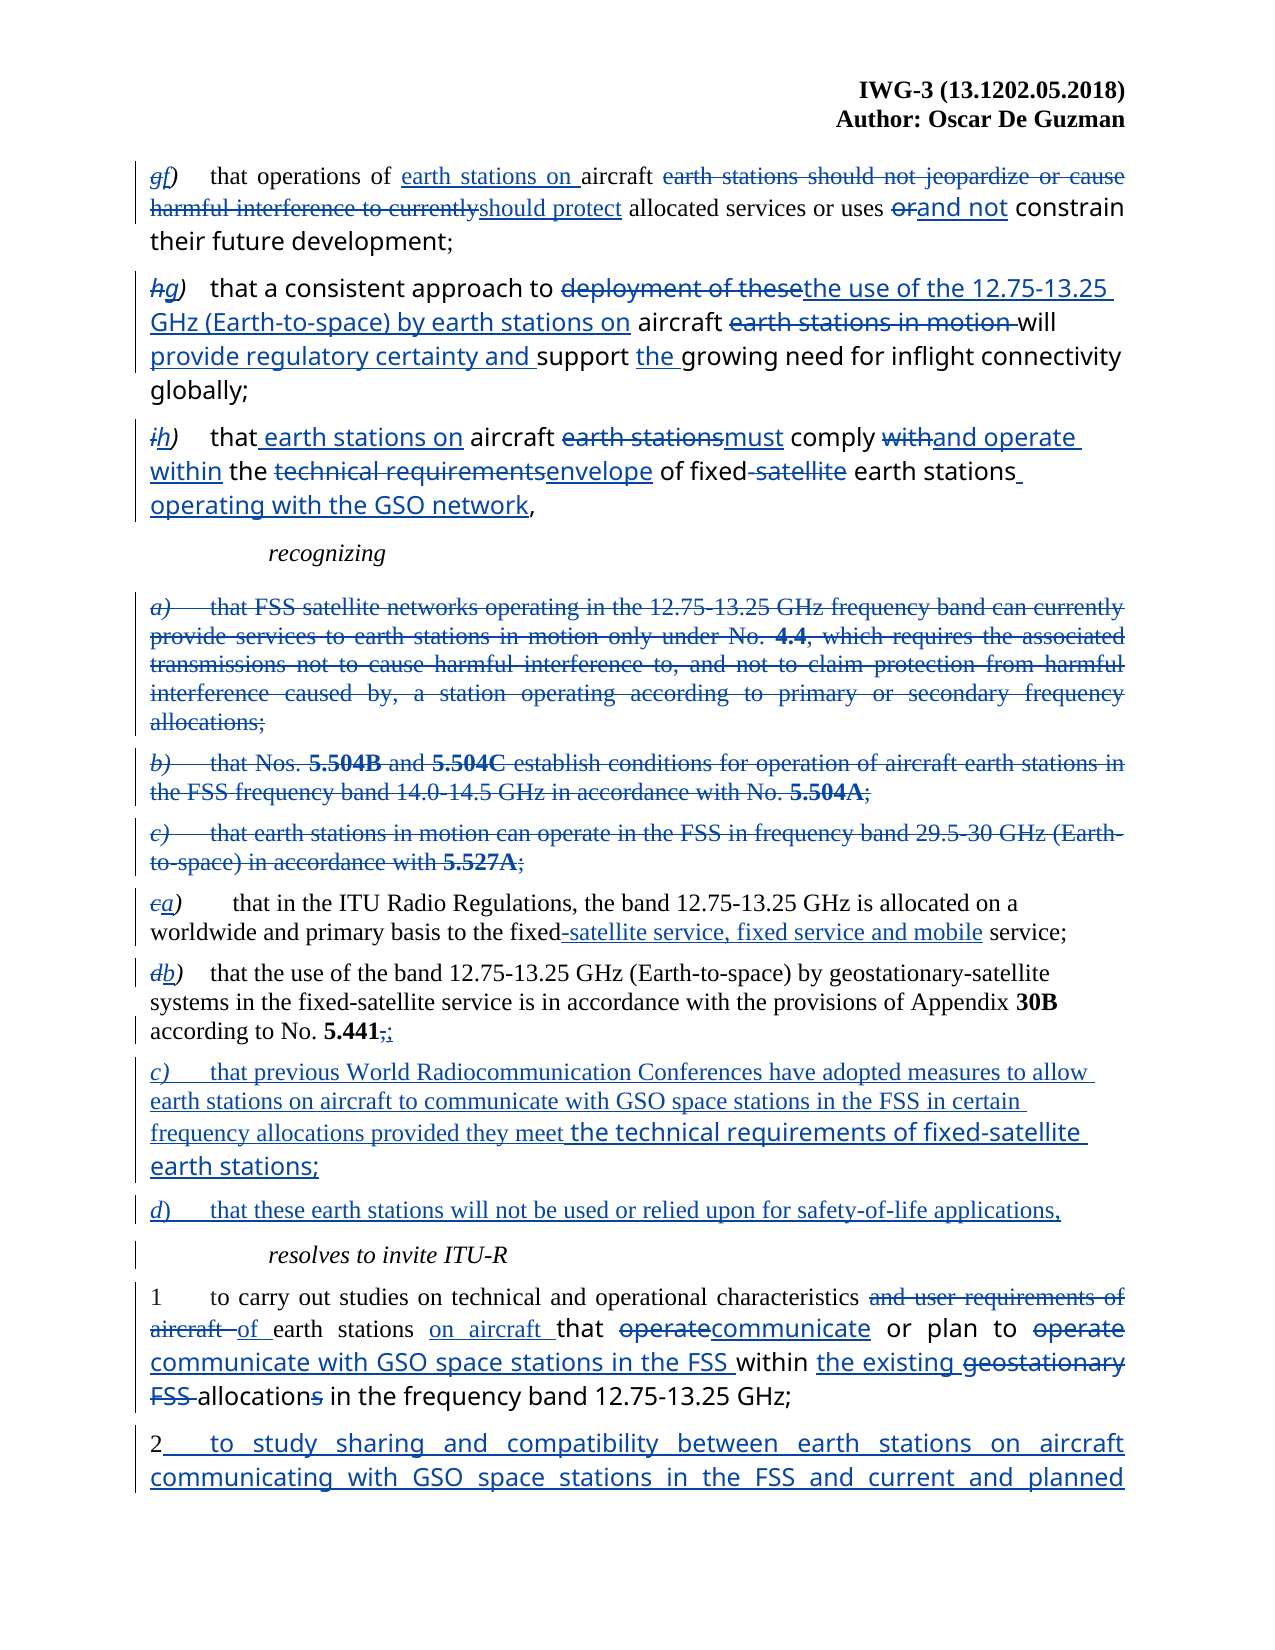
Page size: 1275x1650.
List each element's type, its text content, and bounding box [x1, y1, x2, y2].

text ) that operations of aircraft allocated services or uses constrain their future development; [150, 161, 1125, 258]
text 2 [150, 1425, 1125, 1488]
text ) that the use of the band 12.75-13.25 GHz (Earth-to-space) by geostationary-satellite systems in the fixed-satellite service is in accordance with the provisions of Appendix 30B according to No. 5.441 [150, 958, 1125, 1044]
text ) that aircraft comply the of fixed earth stations, [150, 419, 1125, 522]
text ) that in the ITU Radio Regulations, the band 12.75-13.25 GHz is allocated on a worldwide and primary basis to the fixed service; [150, 888, 1125, 946]
text ) that a consistent approach to aircraft will support growing need for inflight connectivity globally; [150, 271, 1125, 407]
text 1 to carry out studies on technical and operational characteristics earth stations that or plan to within allocation in the frequency band 12.75-13.25 GHz; [150, 1282, 1125, 1413]
text resolves to invite ITU-R [268, 1241, 1125, 1269]
text recognizing [268, 538, 1125, 567]
